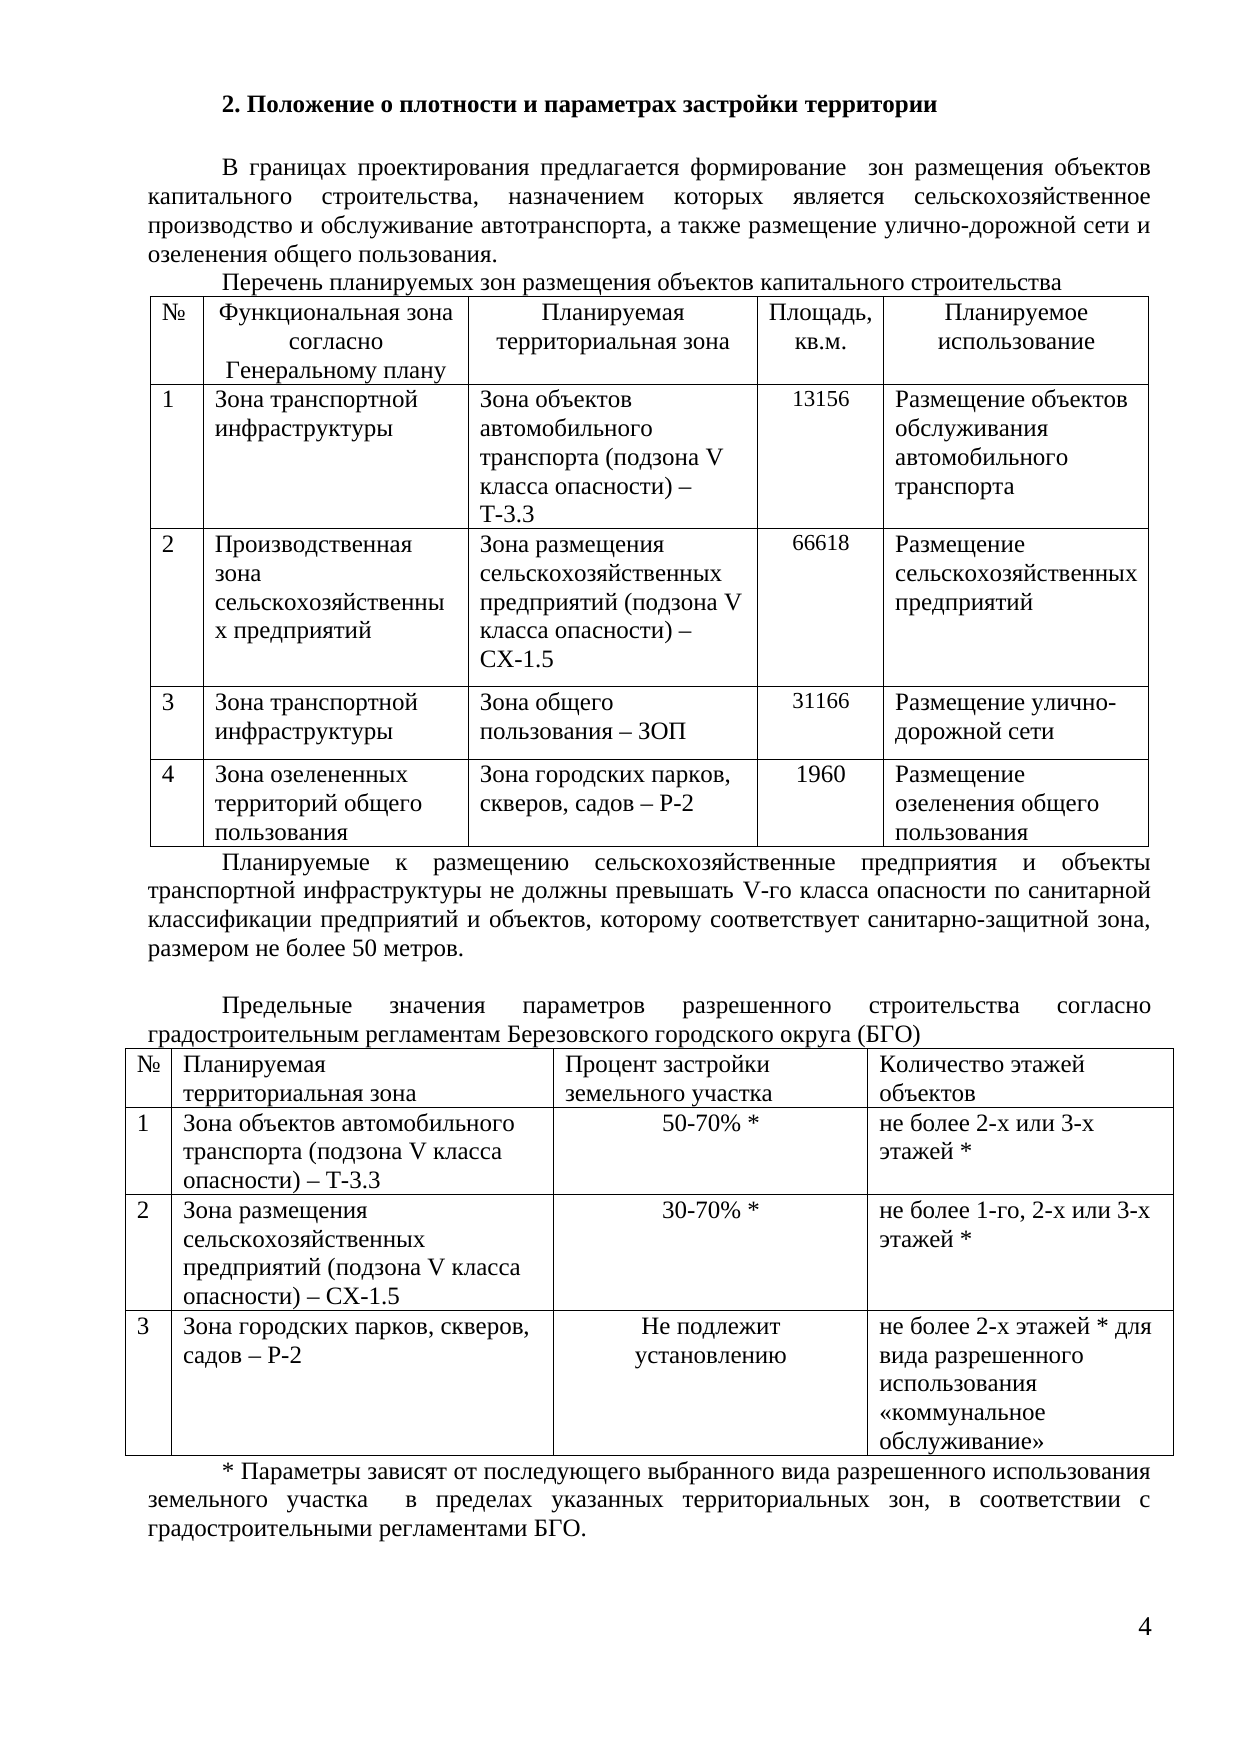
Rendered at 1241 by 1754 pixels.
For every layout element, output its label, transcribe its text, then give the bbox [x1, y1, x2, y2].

table_header № [126, 1049, 171, 1107]
table_cell 3 [151, 687, 203, 758]
text В границах проектирования предлагается формирование зон размещения объектов капитального строительства, назначением которых является сельскохозяйственное производство и обслуживание автотранспорта, а также размещение улично-дорожной сети и озеленения общего пользования. [148, 152, 1152, 267]
text Предельные значения параметров разрешенного строительства согласно градостроительным регламентам Березовского городского округа (БГО) [148, 991, 1152, 1048]
table_cell Размещение объектов обслуживания автомобильного транспорта [884, 385, 1148, 528]
table_cell 13156 [758, 385, 883, 528]
text Перечень планируемых зон размещения объектов капитального строительства [148, 267, 1152, 296]
table_cell 2 [151, 529, 203, 686]
table_cell Зона транспортной инфраструктуры [204, 385, 468, 528]
table_cell 66618 [758, 529, 883, 686]
table_cell Размещение улично-дорожной сети [884, 687, 1148, 758]
text * Параметры зависят от последующего выбранного вида разрешенного использования земельного участка в пределах указанных территориальных зон, в соответствии с градостроительными регламентами БГО. [148, 1456, 1152, 1542]
table_cell Размещение озеленения общего пользования [884, 760, 1148, 846]
table_header Планируемая территориальная зона [172, 1049, 553, 1107]
table_cell Зона объектов автомобильного транспорта (подзона V класса опасности) – Т-3.3 [172, 1108, 553, 1194]
table_cell 1 [151, 385, 203, 528]
table_header № [151, 297, 203, 383]
table_cell не более 2-х этажей * для вида разрешенного использования «коммунальное обслуживание» [868, 1311, 1173, 1455]
table_cell Зона размещения сельскохозяйственных предприятий (подзона V класса опасности) – СХ-1.5 [172, 1195, 553, 1310]
table_header Планируемое использование [884, 297, 1148, 383]
table_cell 3 [126, 1311, 171, 1455]
table_cell 31166 [758, 687, 883, 758]
table_cell 4 [151, 760, 203, 846]
text Планируемые к размещению сельскохозяйственные предприятия и объекты транспортной инфраструктуры не должны превышать V-го класса опасности по санитарной классификации предприятий и объектов, которому соответствует санитарно-защитной зона, размером не более 50 метров. [148, 847, 1152, 962]
table_header Количество этажей объектов [868, 1049, 1173, 1107]
table_cell Зона транспортной инфраструктуры [204, 687, 468, 758]
table_cell Зона озелененных территорий общего пользования [204, 760, 468, 846]
table_cell 1960 [758, 760, 883, 846]
table_cell Размещение сельскохозяйственных предприятий [884, 529, 1148, 686]
table_cell 30-70% * [554, 1195, 867, 1310]
table_header Площадь, кв.м. [758, 297, 883, 383]
table_cell Зона размещения сельскохозяйственных предприятий (подзона V класса опасности) – СХ-1.5 [469, 529, 757, 686]
table_cell не более 2-х или 3-х этажей * [868, 1108, 1173, 1194]
table_cell 2 [126, 1195, 171, 1310]
table_cell Зона городских парков, скверов, садов – Р-2 [469, 760, 757, 846]
table_cell Зона городских парков, скверов, садов – Р-2 [172, 1311, 553, 1455]
table_header Планируемая территориальная зона [469, 297, 757, 383]
table_cell Производственная зона сельскохозяйственных предприятий [204, 529, 468, 686]
table_cell не более 1-го, 2-х или 3-х этажей * [868, 1195, 1173, 1310]
table_cell Не подлежит установлению [554, 1311, 867, 1455]
table_header Процент застройки земельного участка [554, 1049, 867, 1107]
table_cell Зона общего пользования – ЗОП [469, 687, 757, 758]
table_cell 50-70% * [554, 1108, 867, 1194]
table_cell Зона объектов автомобильного транспорта (подзона V класса опасности) – Т-3.3 [469, 385, 757, 528]
subtitle 2. Положение о плотности и параметрах застройки территории [148, 89, 1152, 117]
table_header Функциональная зона согласно Генеральному плану [204, 297, 468, 383]
table_cell 1 [126, 1108, 171, 1194]
